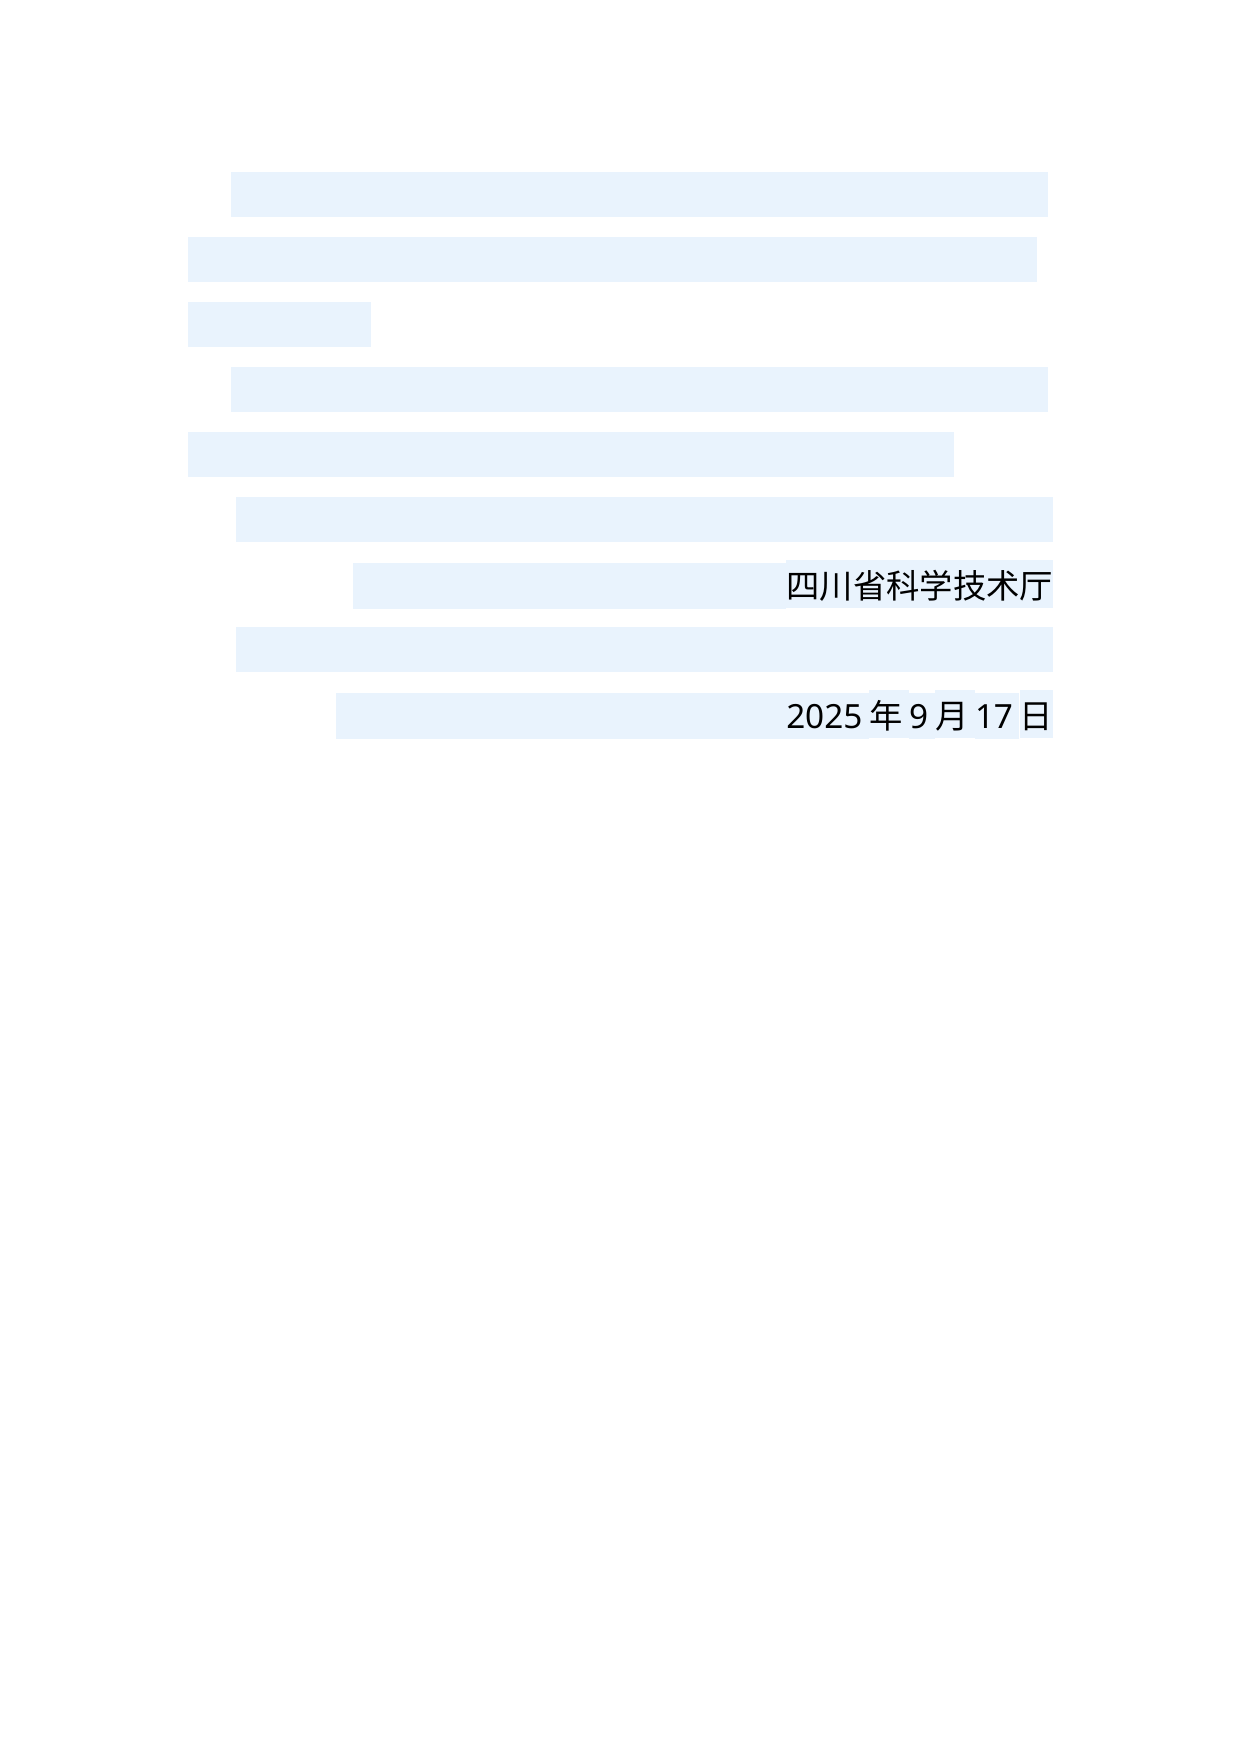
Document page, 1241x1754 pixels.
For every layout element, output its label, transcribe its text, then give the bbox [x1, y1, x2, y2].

text 四川省科学技术厅 [187, 487, 1053, 617]
text 2025年9月17日 [187, 617, 1053, 747]
